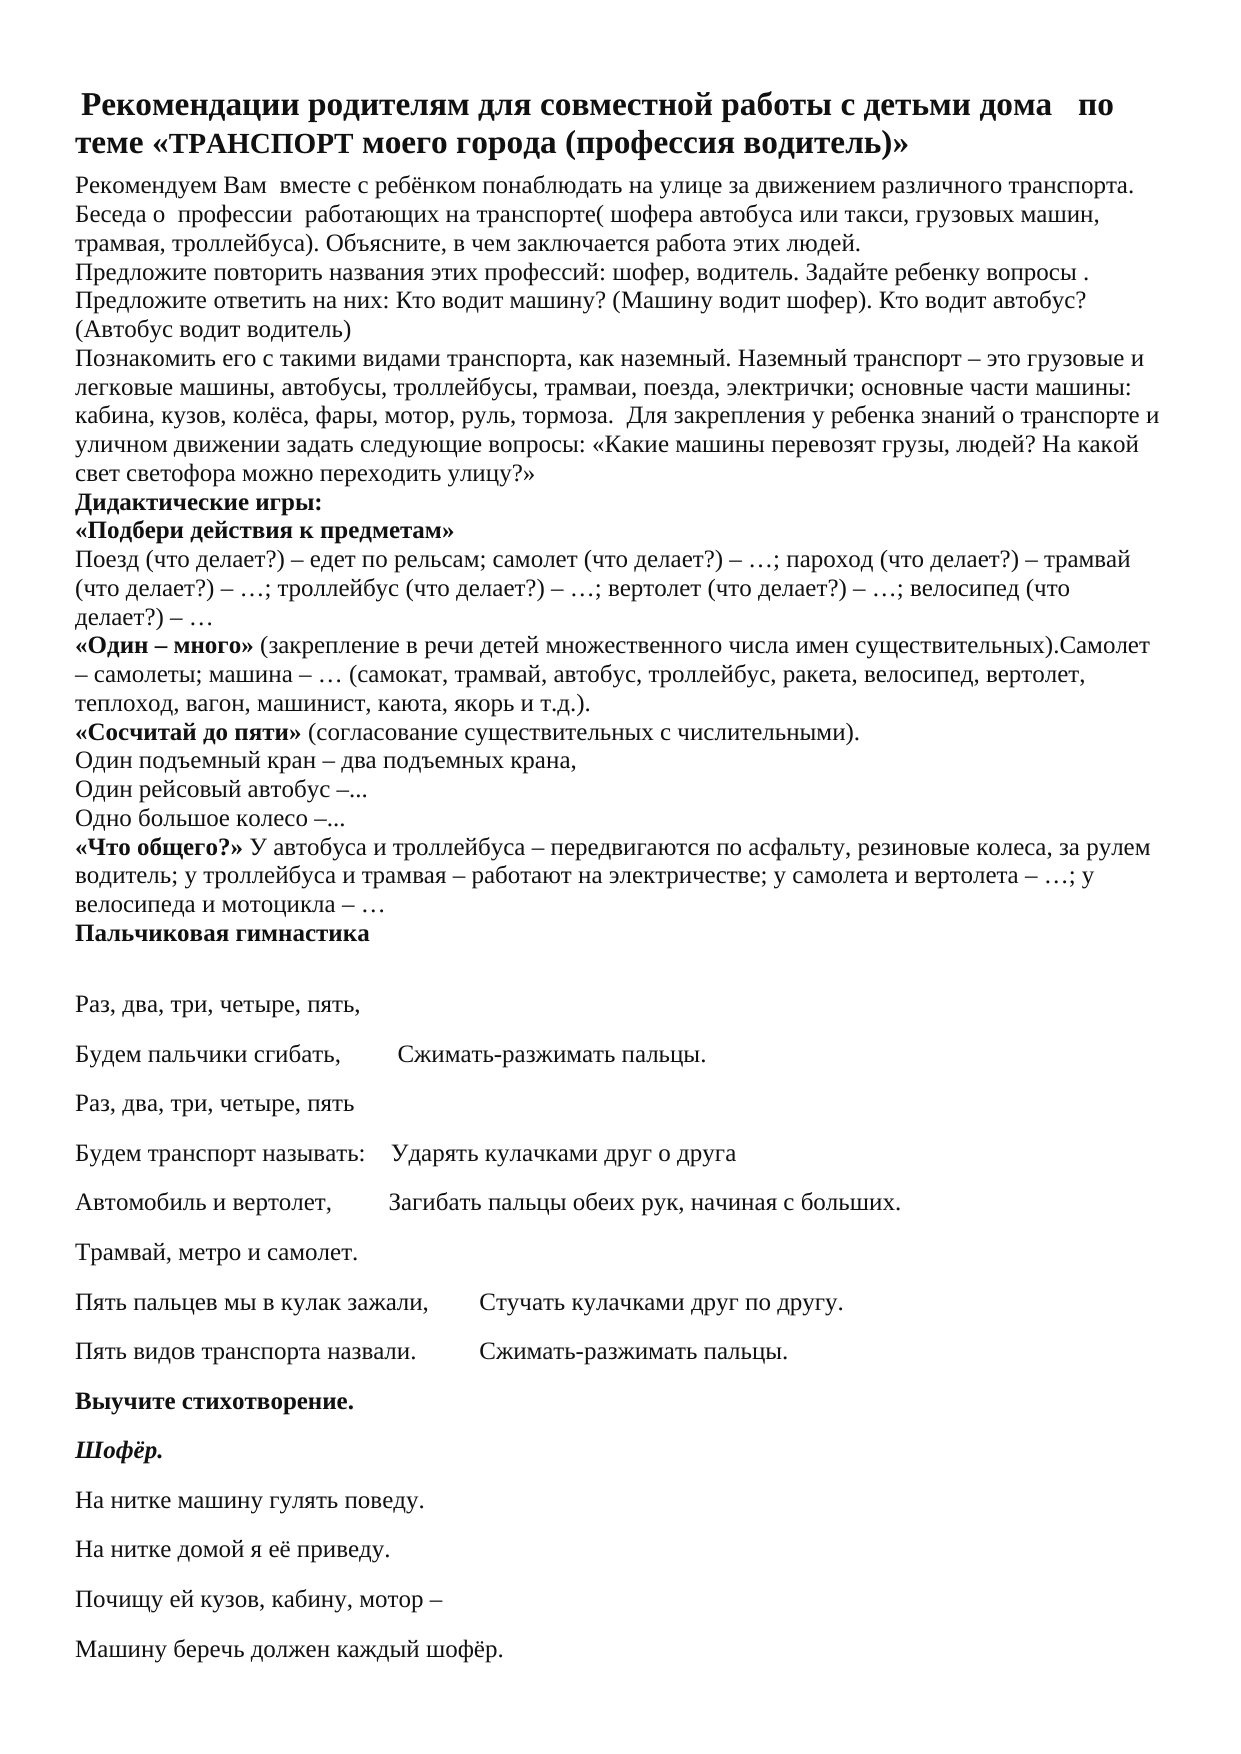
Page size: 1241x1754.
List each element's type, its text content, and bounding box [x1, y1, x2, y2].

text Почищу ей кузов, кабину, мотор – [75, 1584, 1165, 1613]
text Выучите стихотворение. [75, 1386, 1165, 1414]
text Будем транспорт называть: Ударять кулачками друг о друга [75, 1138, 1165, 1167]
text На нитке домой я её приведу. [75, 1534, 1165, 1563]
text Раз, два, три, четыре, пять, [75, 989, 1165, 1018]
text Рекомендуем Вам вместе с ребёнком понаблюдать на улице за движением различного транспорта. Беседа о профессии работающих на транспорте( шофера автобуса или такси, грузовых машин, трамвая, троллейбуса). Объясните, в чем заключается работа этих людей. Предложите повторить названия этих профессий: шофер, водитель. Задайте ребенку вопросы . Предложите ответить на них: Кто водит машину? (Машину водит шофер). Кто водит автобус? (Автобус водит водитель) Познакомить его с такими видами транспорта, как наземный. Наземный транспорт – это грузовые и легковые машины, автобусы, троллейбусы, трамваи, поезда, электрички; основные части машины: кабина, кузов, колёса, фары, мотор, руль, тормоза. Для закрепления у ребенка знаний о транспорте и уличном движении задать следующие вопросы: «Какие машины перевозят грузы, людей? На какой свет светофора можно переходить улицу?» Дидактические игры: «Подбери действия к предметам» Поезд (что делает?) – едет по рельсам; самолет (что делает?) – …; пароход (что делает?) – трамвай (что делает?) – …; троллейбус (что делает?) – …; вертолет (что делает?) – …; велосипед (что делает?) – … «Один – много» (закрепление в речи детей множественного числа имен существительных).Самолет – самолеты; машина – … (самокат, трамвай, автобус, троллейбус, ракета, велосипед, вертолет, теплоход, вагон, машинист, каюта, якорь и т.д.). «Сосчитай до пяти» (согласование существительных с числительными). Один подъемный кран – два подъемных крана, Один рейсовый автобус –... Одно большое колесо –... «Что общего?» У автобуса и троллейбуса – передвигаются по асфальту, резиновые колеса, за рулем водитель; у троллейбуса и трамвая – работают на электричестве; у самолета и вертолета – …; у велосипеда и мотоцикла – … Пальчиковая гимнастика [75, 170, 1165, 947]
text Автомобиль и вертолет, Загибать пальцы обеих рук, начиная с больших. [75, 1187, 1165, 1216]
text Будем пальчики сгибать, Сжимать-разжимать пальцы. [75, 1039, 1165, 1067]
text Машину беречь должен каждый шофёр. [75, 1634, 1165, 1662]
text На нитке машину гулять поведу. [75, 1485, 1165, 1514]
text Шофёр. [75, 1435, 1165, 1464]
text Рекомендации родителям для совместной работы с детьми дома по теме «ТРАНСПОРТ моего города (профессия водитель)» [75, 84, 1165, 161]
text Трамвай, метро и самолет. [75, 1237, 1165, 1266]
text Пять пальцев мы в кулак зажали, Стучать кулачками друг по другу. [75, 1287, 1165, 1315]
text Пять видов транспорта назвали. Сжимать-разжимать пальцы. [75, 1336, 1165, 1365]
text Раз, два, три, четыре, пять [75, 1088, 1165, 1117]
